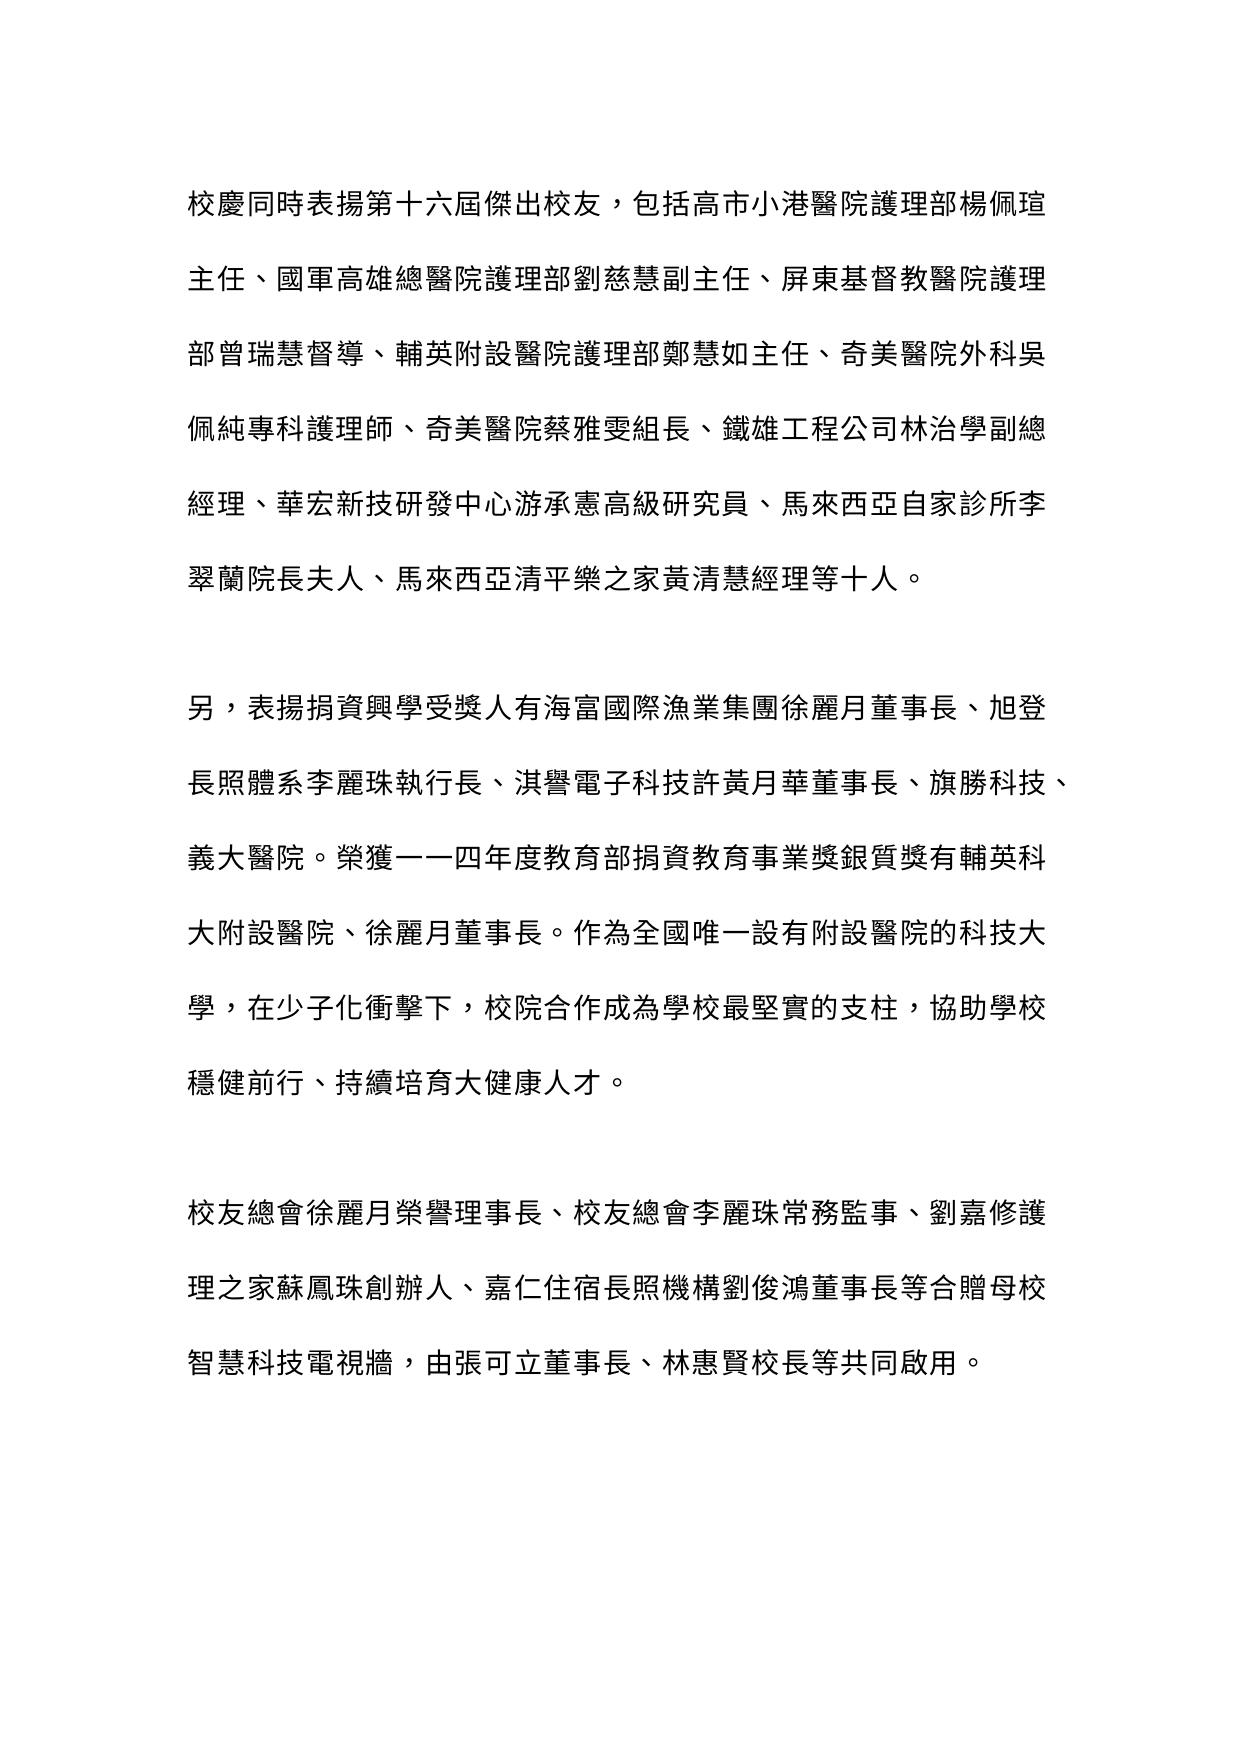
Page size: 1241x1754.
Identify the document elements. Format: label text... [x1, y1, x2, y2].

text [187, 164, 1053, 614]
text 校友總會徐麗月榮譽理事長、校友總會李麗珠常務監事、劉嘉修護理之家蘇鳳珠創辦人、嘉仁住宿長照機構劉俊鴻董事長等合贈母校智慧科技電視牆，由張可立董事長、林惠賢校長等共同啟用。 [187, 1174, 1053, 1399]
text 另，表揚捐資興學受獎人有海富國際漁業集團徐麗月董事長、旭登長照體系李麗珠執行長、淇譽電子科技許黃月華董事長、旗勝科技、義大醫院。榮獲一一四年度教育部捐資教育事業獎銀質獎有輔英科大附設醫院、徐麗月董事長。作為全國唯一設有附設醫院的科技大學，在少子化衝擊下，校院合作成為學校最堅實的支柱，協助學校穩健前行、持續培育大健康人才。 [187, 669, 1053, 1119]
